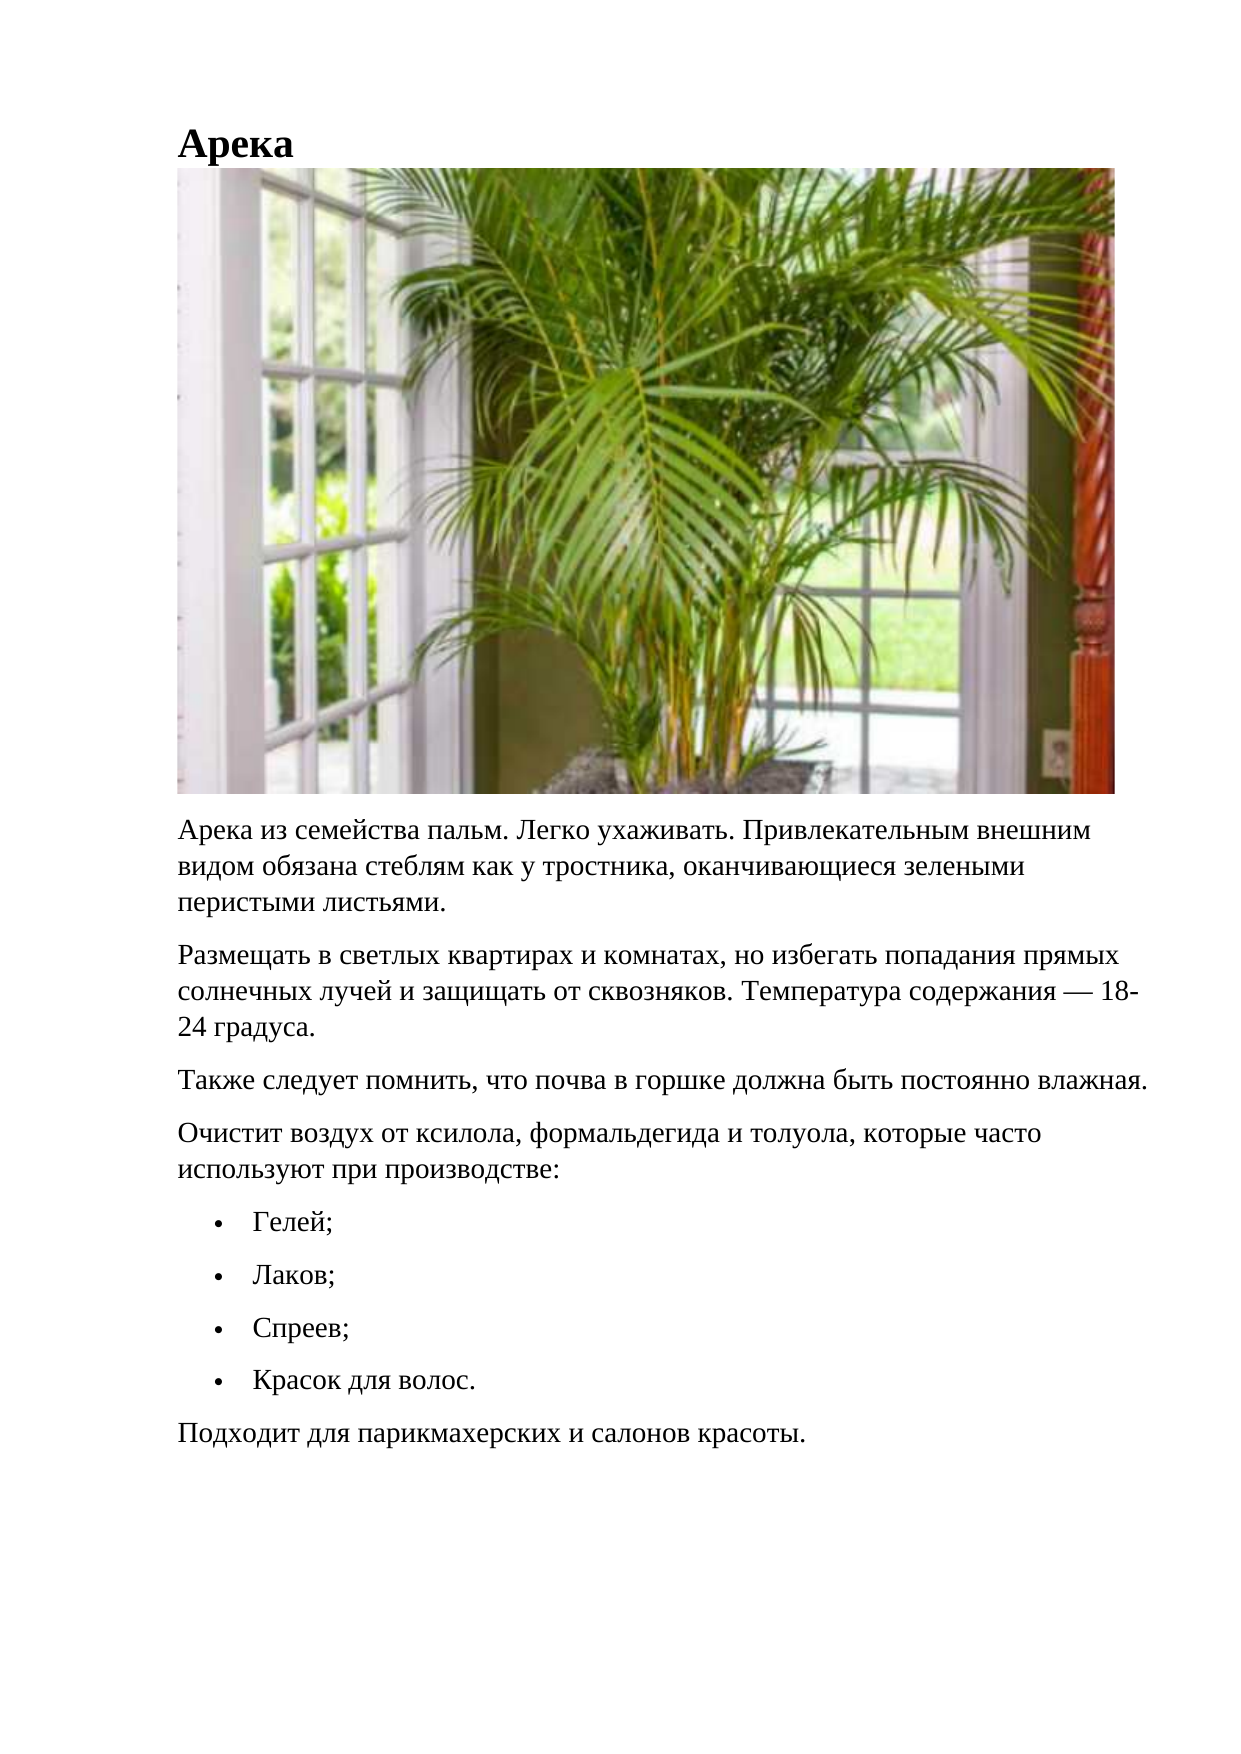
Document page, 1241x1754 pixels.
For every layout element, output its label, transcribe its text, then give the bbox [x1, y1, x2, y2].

text Размещать в светлых квартирах и комнатах, но избегать попадания прямых солнечных лучей и защищать от сквозняков. Температура содержания — 18-24 градуса. [177, 937, 1152, 1043]
picture [177, 168, 1115, 794]
list Красок для волос. [215, 1362, 1152, 1396]
list Гелей; [215, 1204, 1152, 1238]
text Арека из семейства пальм. Легко ухаживать. Привлекательным внешним видом обязана стеблям как у тростника, оканчивающиеся зелеными перистыми листьями. [177, 812, 1152, 918]
text Также следует помнить, что почва в горшке должна быть постоянно влажная. [177, 1062, 1152, 1096]
list Спреев; [215, 1310, 1152, 1343]
text Подходит для парикмахерских и салонов красоты. [177, 1415, 1152, 1449]
list Лаков; [215, 1257, 1152, 1290]
text Очистит воздух от ксилола, формальдегида и толуола, которые часто используют при производстве: [177, 1115, 1152, 1185]
